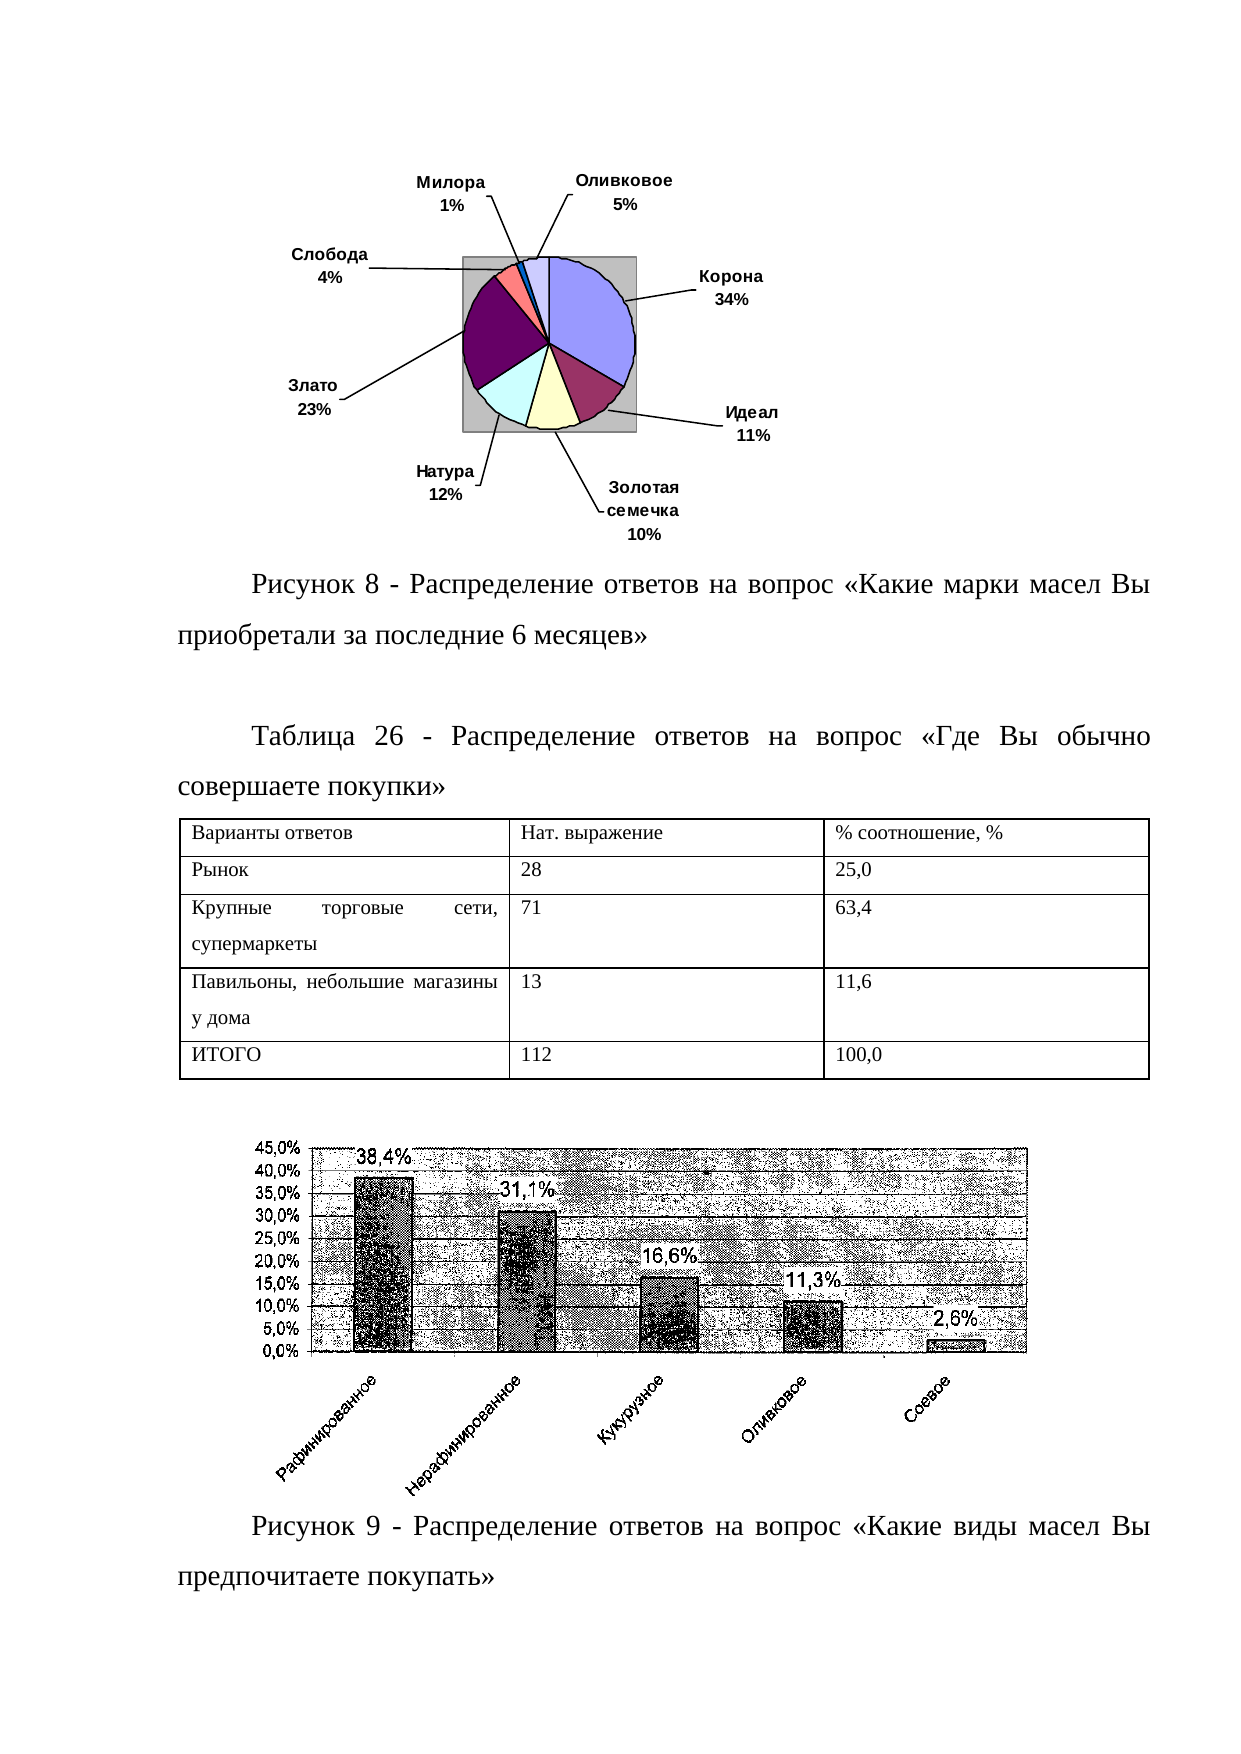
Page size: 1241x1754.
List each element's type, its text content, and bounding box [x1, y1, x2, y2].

text Таблица 26 - Распределение ответов на вопрос «Где Вы обычно совершаете покупки» [177, 718, 1152, 801]
table_cell Рынок [181, 857, 509, 893]
table_cell 100,0 [825, 1042, 1148, 1078]
table_header % соотношение, % [825, 820, 1148, 856]
table_cell Крупные торговые сети, супермаркеты [181, 895, 509, 967]
table_cell Павильоны, небольшие магазины у дома [181, 969, 509, 1041]
text Рисунок 8 - Распределение ответов на вопрос «Какие марки масел Вы приобретали за последние 6 месяцев» [177, 567, 1152, 651]
table_cell ИТОГО [181, 1042, 509, 1078]
table_cell 71 [510, 895, 823, 967]
text Рисунок 9 - Распределение ответов на вопрос «Какие виды масел Вы предпочитаете покупать» [177, 1508, 1152, 1592]
picture [251, 1130, 1034, 1496]
table_cell 25,0 [825, 857, 1148, 893]
table_header Нат. выражение [510, 820, 823, 856]
table_cell 13 [510, 969, 823, 1041]
table_cell 112 [510, 1042, 823, 1078]
table_cell 11,6 [825, 969, 1148, 1041]
table_cell 63,4 [825, 895, 1148, 967]
table_cell 28 [510, 857, 823, 893]
table_header Варианты ответов [181, 820, 509, 856]
